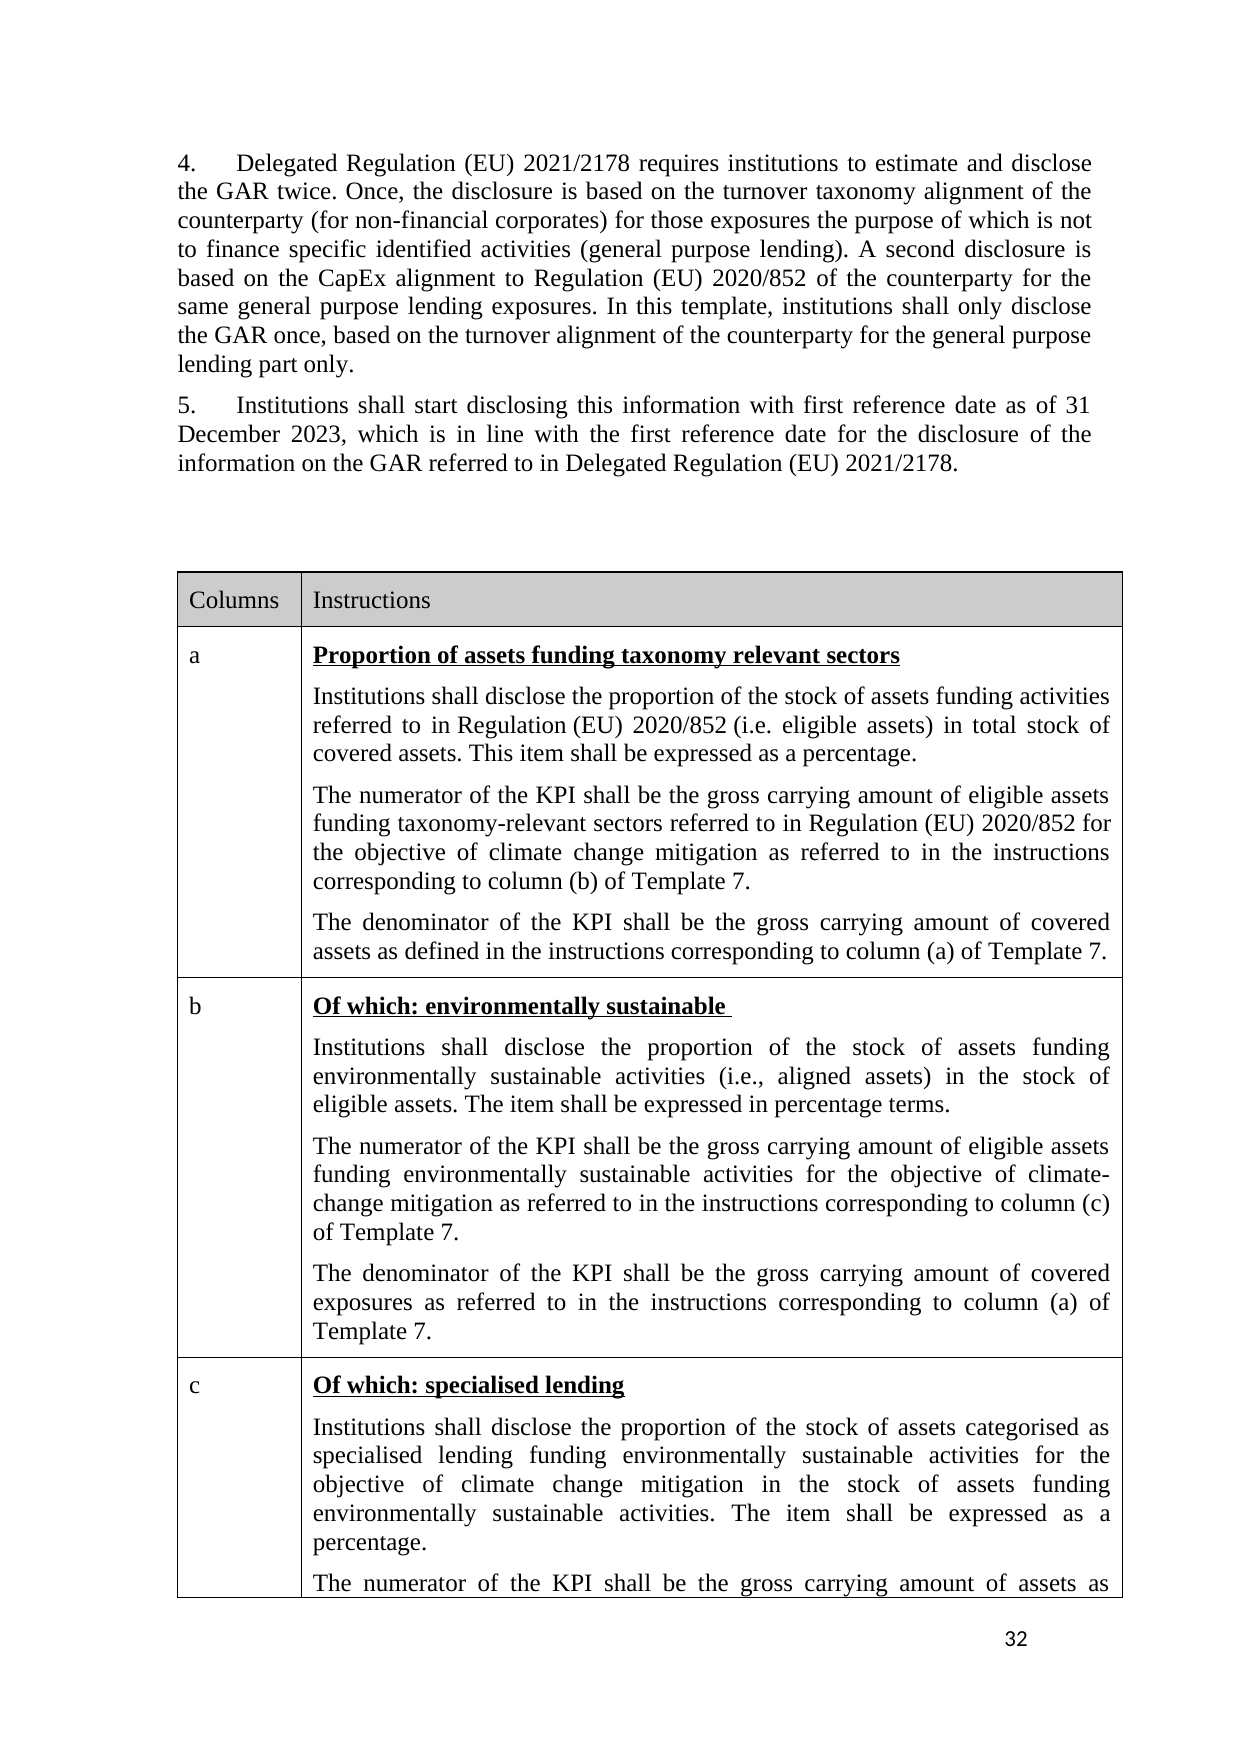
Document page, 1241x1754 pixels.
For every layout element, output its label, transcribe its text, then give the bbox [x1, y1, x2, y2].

table_cell c [178, 1358, 301, 1597]
table_header Columns [178, 573, 301, 626]
table_cell Proportion of assets funding taxonomy relevant sectors Institutions shall disclose the proportion of the stock of assets funding activities referred to in Regulation (EU) 2020/852 (i.e. eligible assets) in total stock of covered assets. This item shall be expressed as a percentage. The numerator of the KPI shall be the gross carrying amount of eligible assets funding taxonomy-relevant sectors referred to in Regulation (EU) 2020/852 for the objective of climate change mitigation as referred to in the instructions corresponding to column (b) of Template 7. The denominator of the KPI shall be the gross carrying amount of covered assets as defined in the instructions corresponding to column (a) of Template 7. [302, 627, 1122, 977]
list Institutions shall start disclosing this information with first reference date as of 31 December 2023, which is in line with the first reference date for the disclosure of the information on the GAR referred to in Delegated Regulation (EU) 2021/2178. [177, 390, 1092, 476]
table_header Instructions [302, 573, 1122, 626]
table_cell Of which: environmentally sustainable Institutions shall disclose the proportion of the stock of assets funding environmentally sustainable activities (i.e., aligned assets) in the stock of eligible assets. The item shall be expressed in percentage terms. The numerator of the KPI shall be the gross carrying amount of eligible assets funding environmentally sustainable activities for the objective of climate-change mitigation as referred to in the instructions corresponding to column (c) of Template 7. The denominator of the KPI shall be the gross carrying amount of covered exposures as referred to in the instructions corresponding to column (a) of Template 7. [302, 978, 1122, 1357]
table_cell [302, 1358, 1122, 1597]
table_cell a [178, 627, 301, 977]
table_cell b [178, 978, 301, 1357]
list Delegated Regulation (EU) 2021/2178 requires institutions to estimate and disclose the GAR twice. Once, the disclosure is based on the turnover taxonomy alignment of the counterparty (for non-financial corporates) for those exposures the purpose of which is not to finance specific identified activities (general purpose lending). A second disclosure is based on the CapEx alignment to Regulation (EU) 2020/852 of the counterparty for the same general purpose lending exposures. In this template, institutions shall only disclose the GAR once, based on the turnover alignment of the counterparty for the general purpose lending part only. [177, 148, 1092, 378]
